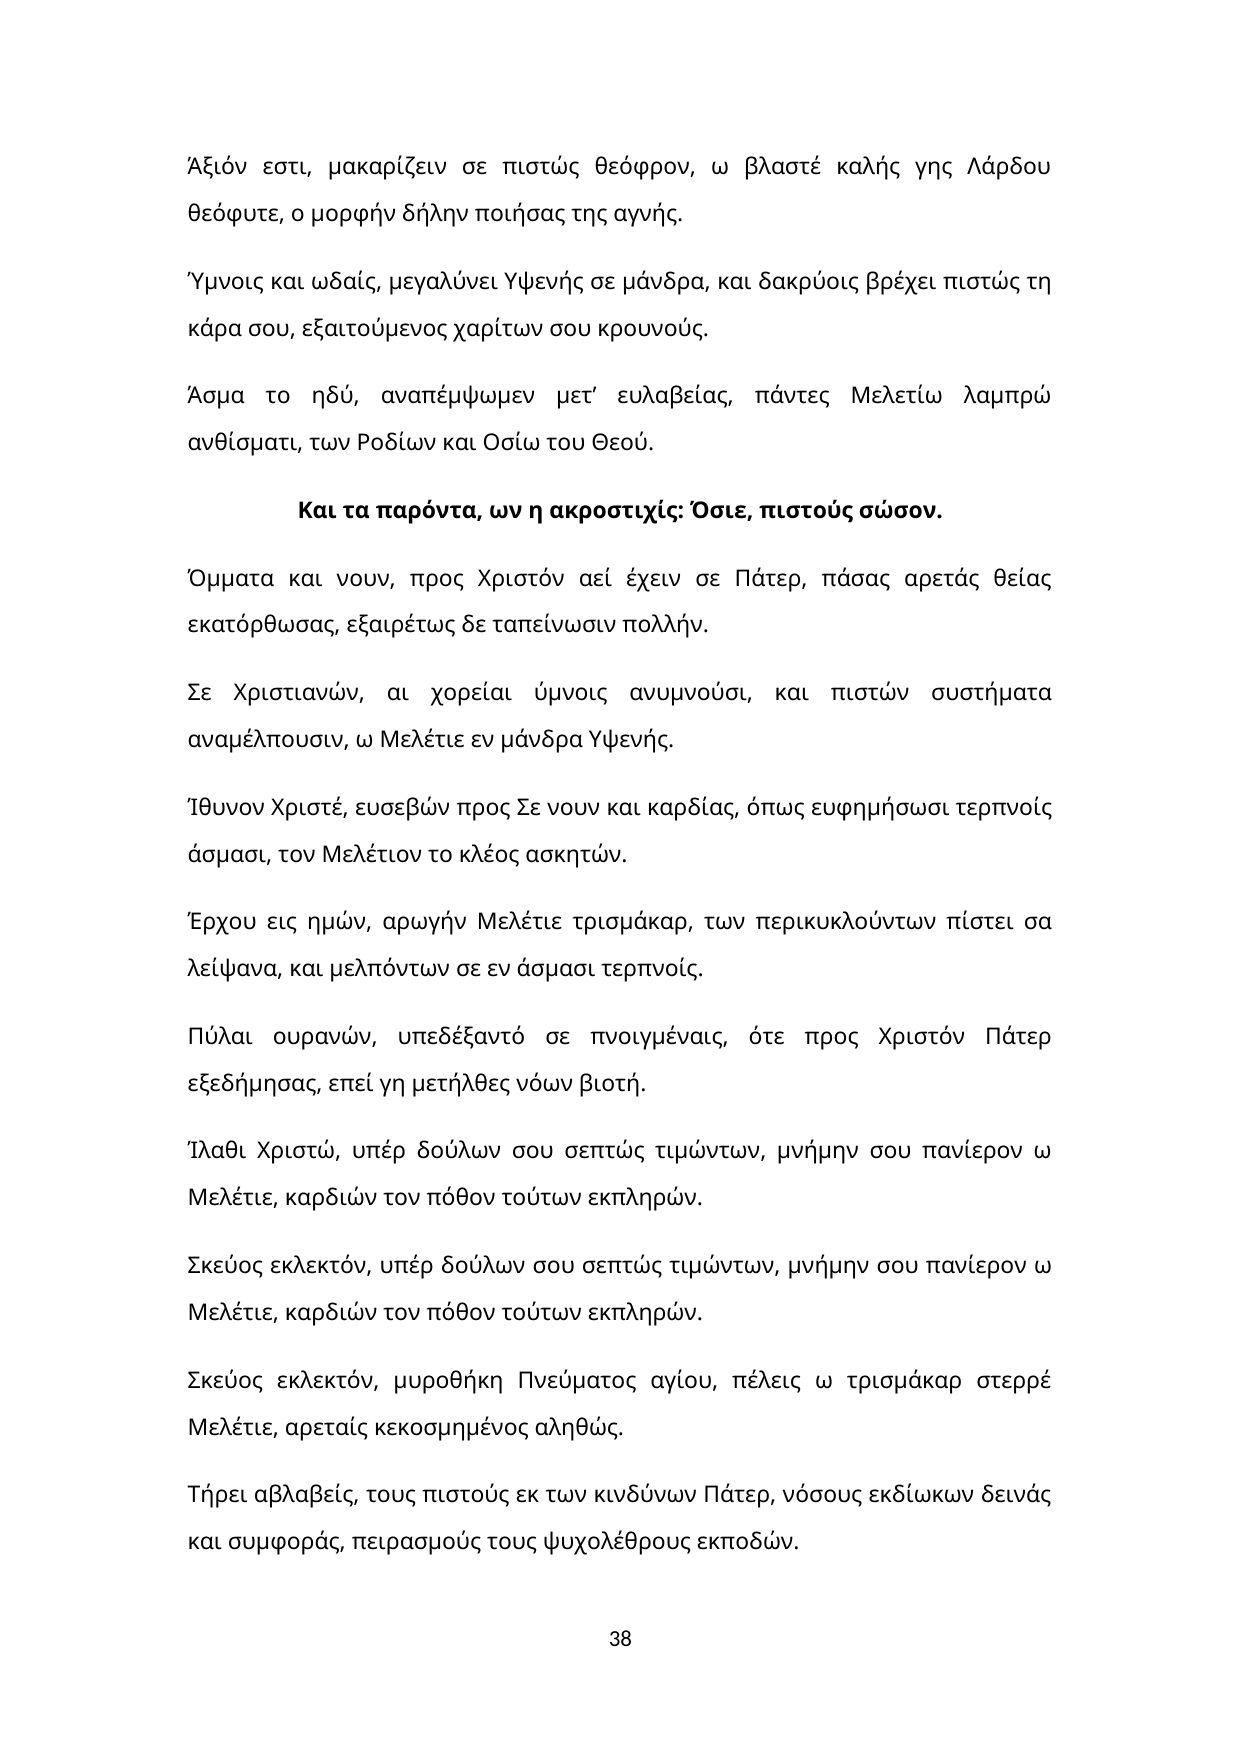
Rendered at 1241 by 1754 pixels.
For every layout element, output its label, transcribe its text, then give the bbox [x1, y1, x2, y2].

text Έρχου εις ημών, αρωγήν Μελέτιε τρισμάκαρ, των περικυκλούντων πίστει σα λείψανα, και μελπόντων σε εν άσμασι τερπνοίς. [187, 905, 1053, 983]
text Ίλαθι Χριστώ, υπέρ δούλων σου σεπτώς τιμώντων, μνήμην σου πανίερον ω Μελέτιε, καρδιών τον πόθον τούτων εκπληρών. [187, 1134, 1053, 1212]
text Ίθυνον Χριστέ, ευσεβών προς Σε νουν και καρδίας, όπως ευφημήσωσι τερπνοίς άσμασι, τον Μελέτιον το κλέος ασκητών. [187, 791, 1053, 869]
text Όμματα και νουν, προς Χριστόν αεί έχειν σε Πάτερ, πάσας αρετάς θείας εκατόρθωσας, εξαιρέτως δε ταπείνωσιν πολλήν. [187, 561, 1053, 639]
text Σε Χριστιανών, αι χορείαι ύμνοις ανυμνούσι, και πιστών συστήματα αναμέλπουσιν, ω Μελέτιε εν μάνδρα Υψενής. [187, 676, 1053, 754]
text Ύμνοις και ωδαίς, μεγαλύνει Υψενής σε μάνδρα, και δακρύοις βρέχει πιστώς τη κάρα σου, εξαιτούμενος χαρίτων σου κρουνούς. [187, 264, 1053, 343]
text Πύλαι ουρανών, υπεδέξαντό σε πνοιγμέναις, ότε προς Χριστόν Πάτερ εξεδήμησας, επεί γη μετήλθες νόων βιοτή. [187, 1020, 1053, 1098]
text Σκεύος εκλεκτόν, μυροθήκη Πνεύματος αγίου, πέλεις ω τρισμάκαρ στερρέ Μελέτιε, αρεταίς κεκοσμημένος αληθώς. [187, 1363, 1053, 1442]
text Τήρει αβλαβείς, τους πιστούς εκ των κινδύνων Πάτερ, νόσους εκδίωκων δεινάς και συμφοράς, πειρασμούς τους ψυχολέθρους εκποδών. [187, 1478, 1053, 1556]
text Και τα παρόντα, ων η ακροστιχίς: Όσιε, πιστούς σώσον. [187, 494, 1053, 525]
text Άσμα το ηδύ, αναπέμψωμεν μετ’ ευλαβείας, πάντες Μελετίω λαμπρώ ανθίσματι, των Ροδίων και Οσίω του Θεού. [187, 379, 1053, 457]
text Άξιόν εστι, μακαρίζειν σε πιστώς θεόφρον, ω βλαστέ καλής γης Λάρδου θεόφυτε, ο μορφήν δήλην ποιήσας της αγνής. [187, 150, 1053, 228]
text Σκεύος εκλεκτόν, υπέρ δούλων σου σεπτώς τιμώντων, μνήμην σου πανίερον ω Μελέτιε, καρδιών τον πόθον τούτων εκπληρών. [187, 1249, 1053, 1327]
